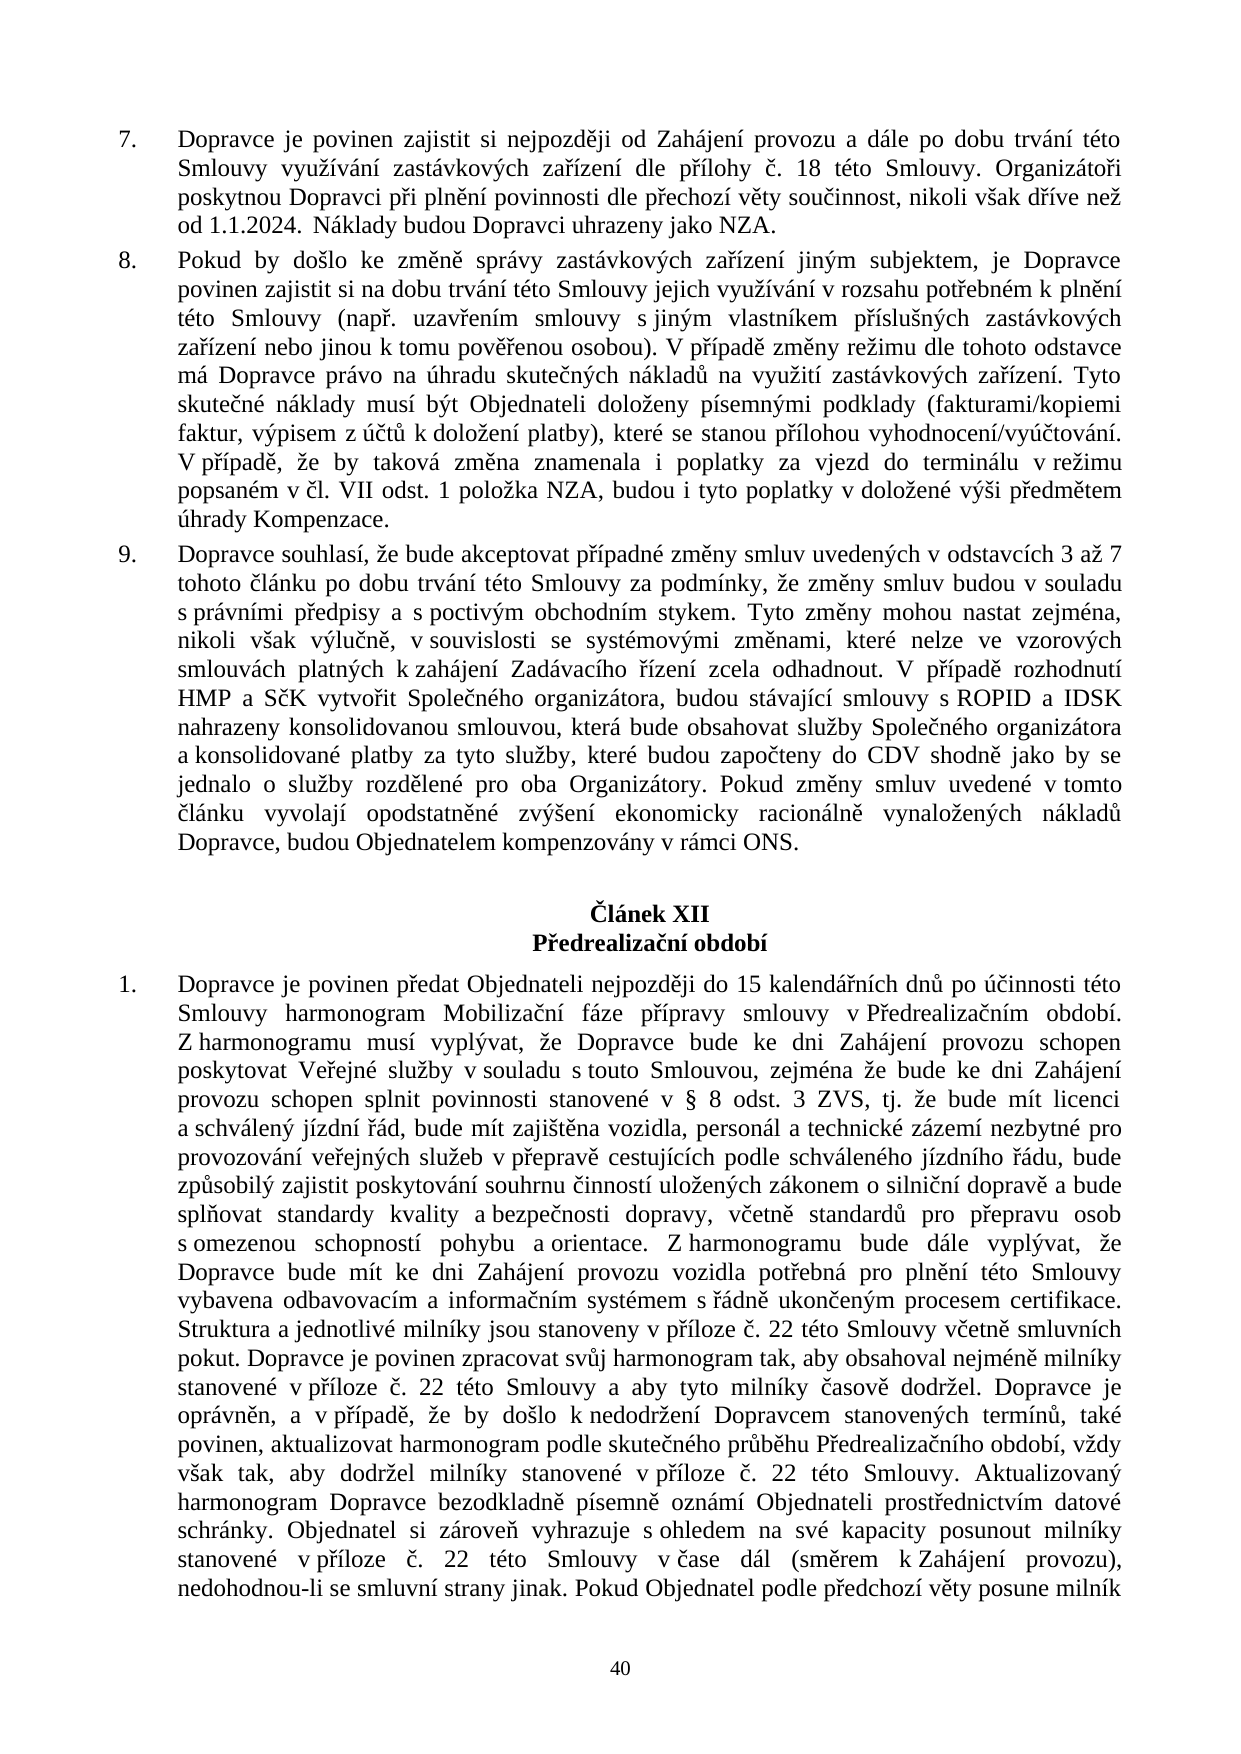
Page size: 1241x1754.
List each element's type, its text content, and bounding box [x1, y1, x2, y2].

list Pokud by došlo ke změně správy zastávkových zařízení jiným subjektem, je Dopravce povinen zajistit si na dobu trvání této Smlouvy jejich využívání v rozsahu potřebném k plnění této Smlouvy (např. uzavřením smlouvy s jiným vlastníkem příslušných zastávkových zařízení nebo jinou k tomu pověřenou osobou). V případě změny režimu dle tohoto odstavce má Dopravce právo na úhradu skutečných nákladů na využití zastávkových zařízení. Tyto skutečné náklady musí být Objednateli doloženy písemnými podklady (fakturami/kopiemi faktur, výpisem z účtů k doložení platby), které se stanou přílohou vyhodnocení/vyúčtování. V případě, že by taková změna znamenala i poplatky za vjezd do terminálu v režimu popsaném v čl. VII odst. 1 položka NZA, budou i tyto poplatky v doložené výši předmětem úhrady Kompenzace. [118, 245, 1122, 533]
list Dopravce je povinen zajistit si nejpozději od Zahájení provozu a dále po dobu trvání této Smlouvy využívání zastávkových zařízení dle přílohy č. 18 této Smlouvy. Organizátoři poskytnou Dopravci při plnění povinnosti dle přechozí věty součinnost, nikoli však dříve než od 1.1.2024. Náklady budou Dopravci uhrazeny jako NZA. [118, 124, 1122, 239]
list Dopravce souhlasí, že bude akceptovat případné změny smluv uvedených v odstavcích 3 až 7 tohoto článku po dobu trvání této Smlouvy za podmínky, že změny smluv budou v souladu s právními předpisy a s poctivým obchodním stykem. Tyto změny mohou nastat zejména, nikoli však výlučně, v souvislosti se systémovými změnami, které nelze ve vzorových smlouvách platných k zahájení Zadávacího řízení zcela odhadnout. V případě rozhodnutí HMP a SčK vytvořit Společného organizátora, budou stávající smlouvy s ROPID a IDSK nahrazeny konsolidovanou smlouvou, která bude obsahovat služby Společného organizátora a konsolidované platby za tyto služby, které budou započteny do CDV shodně jako by se jednalo o služby rozdělené pro oba Organizátory. Pokud změny smluv uvedené v tomto článku vyvolají opodstatněné zvýšení ekonomicky racionálně vynaložených nákladů Dopravce, budou Objednatelem kompenzovány v rámci ONS. [118, 539, 1122, 855]
text Předrealizační období [177, 928, 1122, 957]
text Článek XII [177, 899, 1122, 928]
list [118, 969, 1122, 1602]
